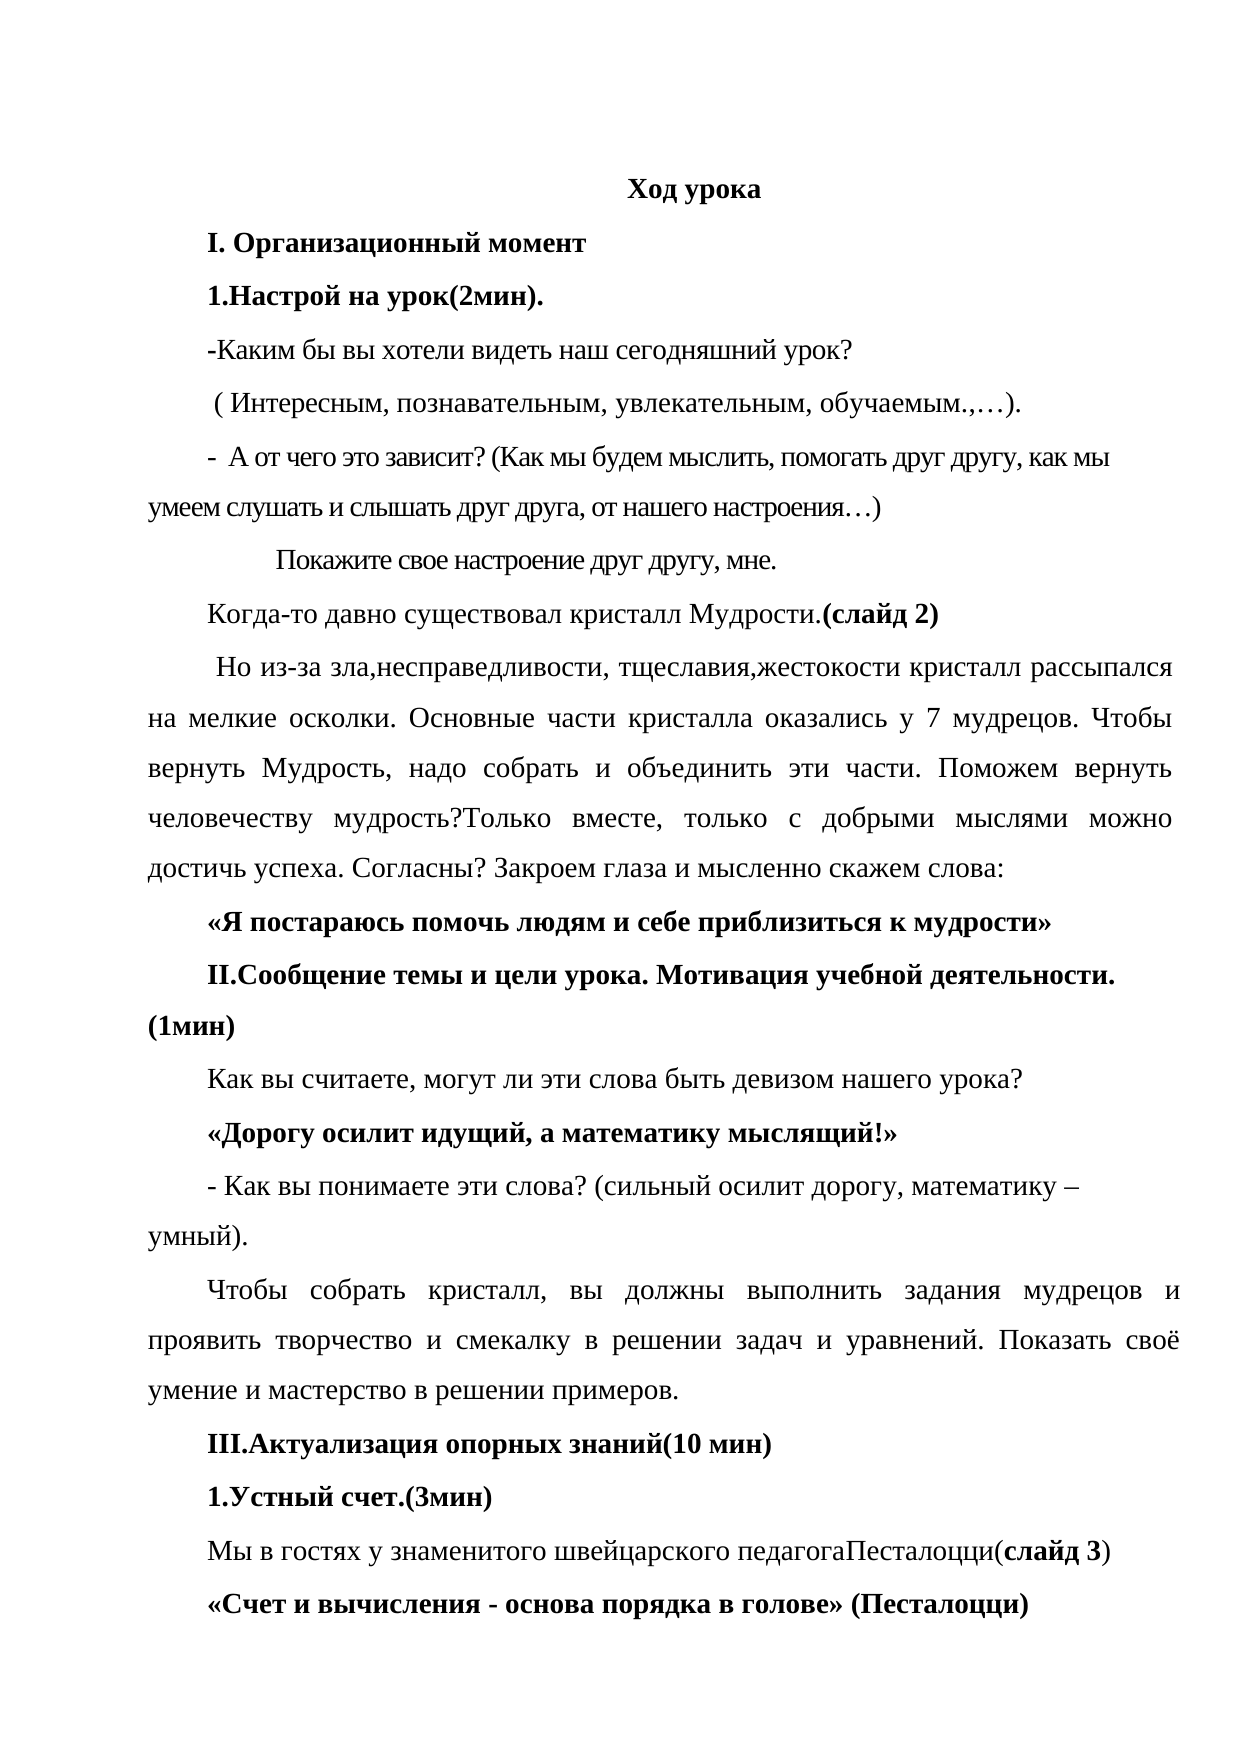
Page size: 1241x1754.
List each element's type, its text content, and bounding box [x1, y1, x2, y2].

text «Дорогу осилит идущий, а математику мыслящий!» [148, 1115, 1181, 1148]
text ІІ.Сообщение темы и цели урока. Мотивация учебной деятельности.(1мин) [148, 957, 1181, 1041]
text 1.Устный счет.(3мин) [148, 1479, 1181, 1513]
text 1.Настрой на урок(2мин). [148, 278, 1181, 312]
text ( Интересным, познавательным, увлекательным, обучаемым.,…). [148, 385, 1181, 419]
text Покажите свое настроение друг другу, мне. [148, 542, 1181, 576]
text - А от чего это зависит? (Как мы будем мыслить, помогать друг другу, как мы умеем слушать и слышать друг друга, от нашего настроения…) [148, 439, 1181, 523]
text Ход урока [148, 172, 1181, 205]
text - Как вы понимаете эти слова? (сильный осилит дорогу, математику – умный). [148, 1168, 1181, 1252]
text Мы в гостях у знаменитого швейцарского педагогаПесталоцци(слайд 3) [148, 1533, 1181, 1566]
text Чтобы собрать кристалл, вы должны выполнить задания мудрецов и проявить творчество и смекалку в решении задач и уравнений. Показать своё умение и мастерство в решении примеров. [148, 1272, 1181, 1406]
text І. Организационный момент [148, 225, 1181, 258]
text -Каким бы вы хотели видеть наш сегодняшний урок? [148, 332, 1181, 365]
text Когда-то давно существовал кристалл Мудрости.(слайд 2) [148, 596, 1173, 629]
text «Счет и вычисления - основа порядка в голове» (Песталоцци) [148, 1586, 1181, 1620]
text Но из-за зла,несправедливости, тщеславия,жестокости кристалл рассыпался на мелкие осколки. Основные части кристалла оказались у 7 мудрецов. Чтобы вернуть Мудрость, надо собрать и объединить эти части. Поможем вернуть человечеству мудрость?Только вместе, только с добрыми мыслями можно достичь успеха. Согласны? Закроем глаза и мысленно скажем слова: [148, 649, 1173, 884]
text «Я постараюсь помочь людям и себе приблизиться к мудрости» [148, 904, 1173, 938]
text ІІІ.Актуализация опорных знаний(10 мин) [148, 1426, 1181, 1459]
text Как вы считаете, могут ли эти слова быть девизом нашего урока? [148, 1061, 1173, 1095]
